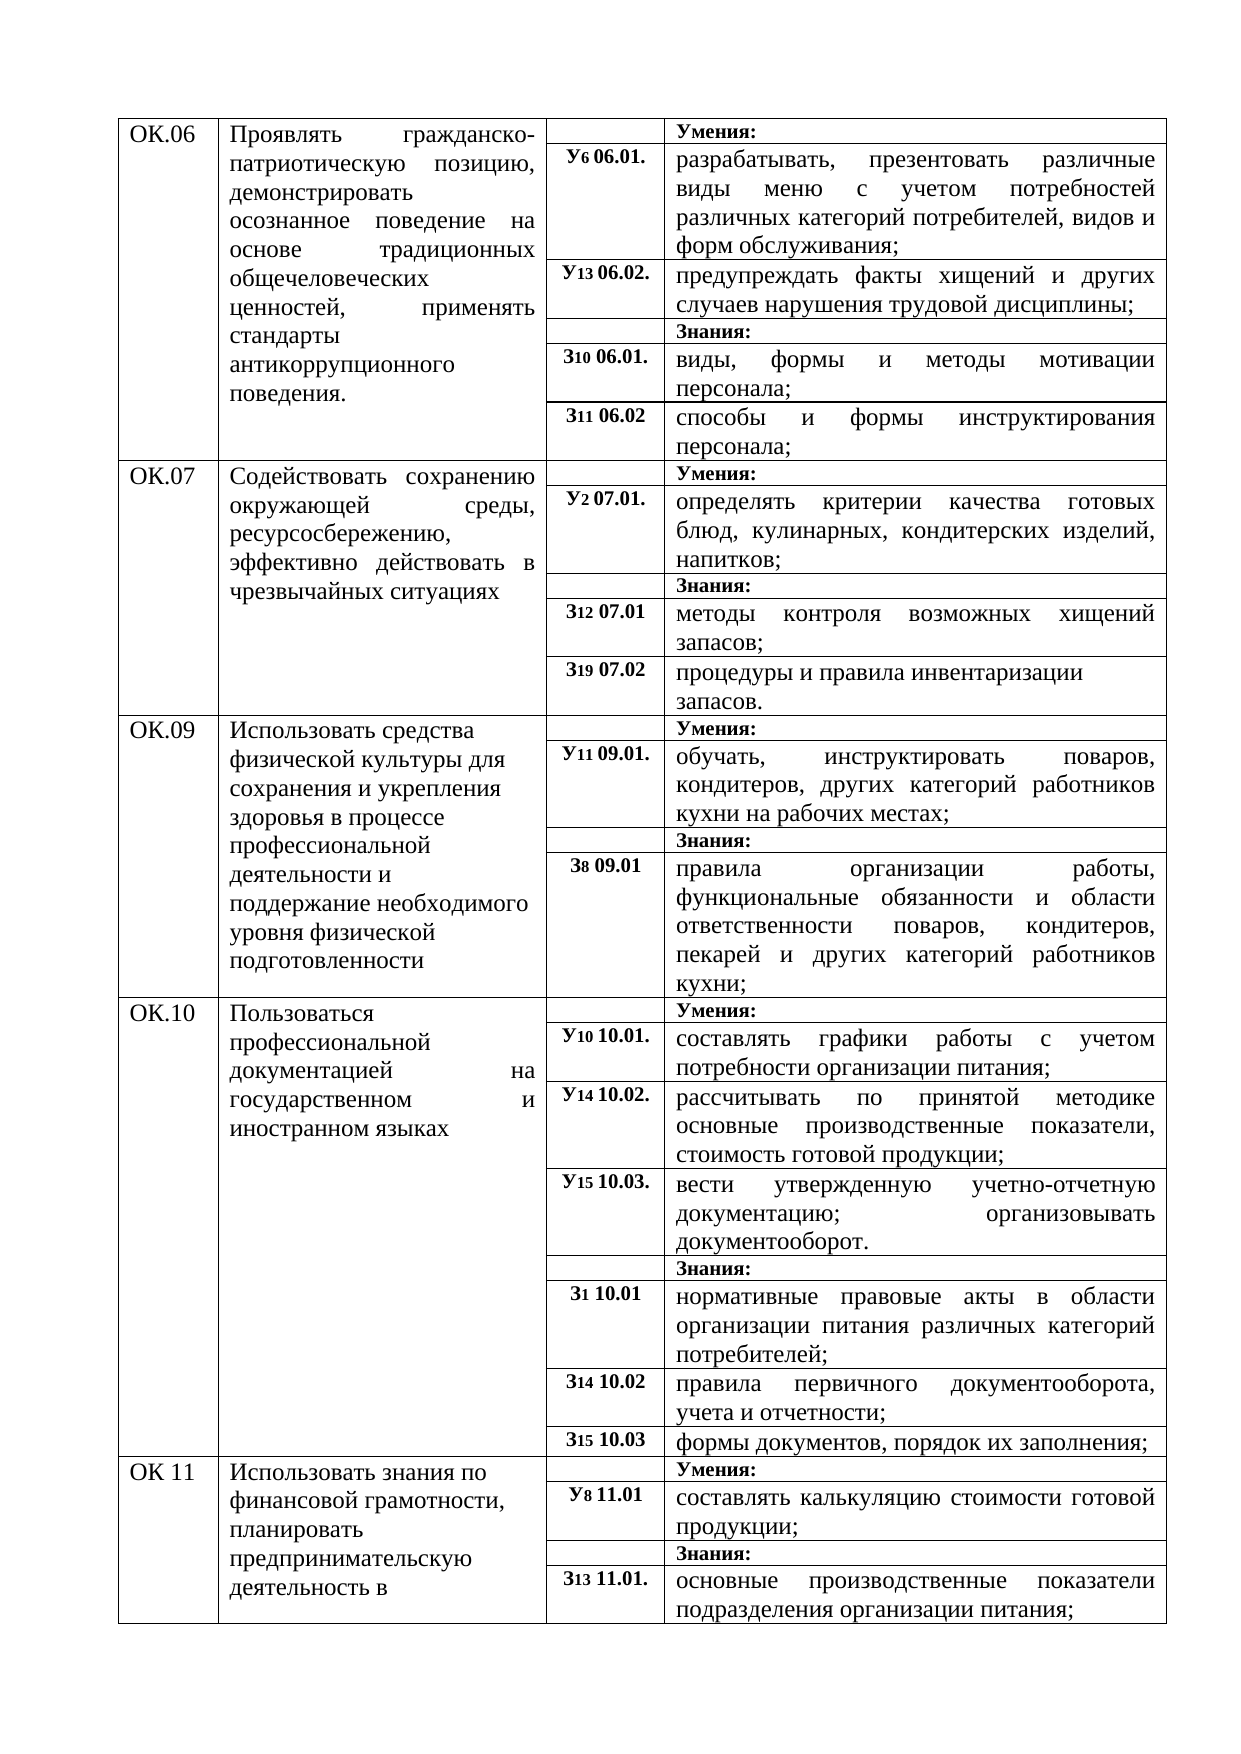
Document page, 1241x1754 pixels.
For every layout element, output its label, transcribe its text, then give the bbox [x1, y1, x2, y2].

table_cell Проявлять гражданско-патриотическую позицию, демонстрировать осознанное поведение на основе традиционных общечеловеческих ценностей, применять стандарты антикоррупционного поведения. [219, 119, 546, 460]
table_cell [547, 461, 664, 485]
table_cell [547, 574, 664, 597]
table_cell Умения: [665, 998, 1166, 1022]
table_cell основные производственные показатели подразделения организации питания; [665, 1566, 1166, 1623]
table_cell виды, формы и методы мотивации персонала; [665, 344, 1166, 401]
table_cell Содействовать сохранению окружающей среды, ресурсосбережению, эффективно действовать в чрезвычайных ситуациях [219, 461, 546, 714]
table_cell У14 10.02. [547, 1082, 664, 1168]
table_cell [547, 119, 664, 143]
table_cell составлять графики работы с учетом потребности организации питания; [665, 1023, 1166, 1081]
table_cell У6 06.01. [547, 144, 664, 259]
table_cell вести утвержденную учетно-отчетную документацию; организовывать документооборот. [665, 1169, 1166, 1255]
table_cell З8 09.01 [547, 853, 664, 997]
table_cell [547, 716, 664, 740]
table_cell Знания: [665, 574, 1166, 597]
table_cell ОК 11 [119, 1457, 218, 1623]
table_cell З11 06.02 [547, 403, 664, 460]
table_cell Умения: [665, 461, 1166, 485]
table_cell З15 10.03 [547, 1427, 664, 1456]
table_cell З14 10.02 [547, 1369, 664, 1426]
table_cell У13 06.02. [547, 260, 664, 318]
table_cell Знания: [665, 1541, 1166, 1564]
table_cell З10 06.01. [547, 344, 664, 401]
table_cell обучать, инструктировать поваров, кондитеров, других категорий работников кухни на рабочих местах; [665, 741, 1166, 827]
table_cell Знания: [665, 319, 1166, 343]
table_cell Знания: [665, 1256, 1166, 1280]
table_cell [547, 828, 664, 852]
table_cell З1 10.01 [547, 1281, 664, 1367]
table_cell Знания: [665, 828, 1166, 852]
table_cell Умения: [665, 119, 1166, 143]
table_cell ОК.07 [119, 461, 218, 714]
table_cell [547, 1541, 664, 1564]
table_cell правила первичного документооборота, учета и отчетности; [665, 1369, 1166, 1426]
table_cell У8 11.01 [547, 1482, 664, 1539]
table_cell З13 11.01. [547, 1566, 664, 1623]
table_cell правила организации работы, функциональные обязанности и области ответственности поваров, кондитеров, пекарей и других категорий работников кухни; [665, 853, 1166, 997]
table_cell З19 07.02 [547, 657, 664, 714]
table_cell У10 10.01. [547, 1023, 664, 1081]
table_cell [547, 319, 664, 343]
table_cell З12 07.01 [547, 599, 664, 656]
table_cell ОК.10 [119, 998, 218, 1456]
table_cell У11 09.01. [547, 741, 664, 827]
table_cell определять критерии качества готовых блюд, кулинарных, кондитерских изделий, напитков; [665, 486, 1166, 572]
table_cell Умения: [665, 1457, 1166, 1481]
table_cell рассчитывать по принятой методике основные производственные показатели, стоимость готовой продукции; [665, 1082, 1166, 1168]
table_cell Умения: [665, 716, 1166, 740]
table_cell нормативные правовые акты в области организации питания различных категорий потребителей; [665, 1281, 1166, 1367]
table_cell [547, 1256, 664, 1280]
table_cell [547, 998, 664, 1022]
table_cell ОК.09 [119, 716, 218, 997]
table_cell ОК.06 [119, 119, 218, 460]
table_cell Пользоваться профессиональной документацией на государственном и иностранном языках [219, 998, 546, 1456]
table_cell формы документов, порядок их заполнения; [665, 1427, 1166, 1456]
table_cell У15 10.03. [547, 1169, 664, 1255]
table_cell предупреждать факты хищений и других случаев нарушения трудовой дисциплины; [665, 260, 1166, 318]
table_cell разрабатывать, презентовать различные виды меню с учетом потребностей различных категорий потребителей, видов и форм обслуживания; [665, 144, 1166, 259]
table_cell Использовать средства физической культуры для сохранения и укрепления здоровья в процессе профессиональной деятельности и поддержание необходимого уровня физической подготовленности [219, 716, 546, 997]
table_cell составлять калькуляцию стоимости готовой продукции; [665, 1482, 1166, 1539]
table_cell методы контроля возможных хищений запасов; [665, 599, 1166, 656]
table_cell У2 07.01. [547, 486, 664, 572]
table_cell способы и формы инструктирования персонала; [665, 403, 1166, 460]
table_cell процедуры и правила инвентаризации запасов. [665, 657, 1166, 714]
table_cell [547, 1457, 664, 1481]
table_cell Использовать знания по финансовой грамотности, планировать предпринимательскую деятельность в профессиональной сфере. [219, 1457, 546, 1623]
